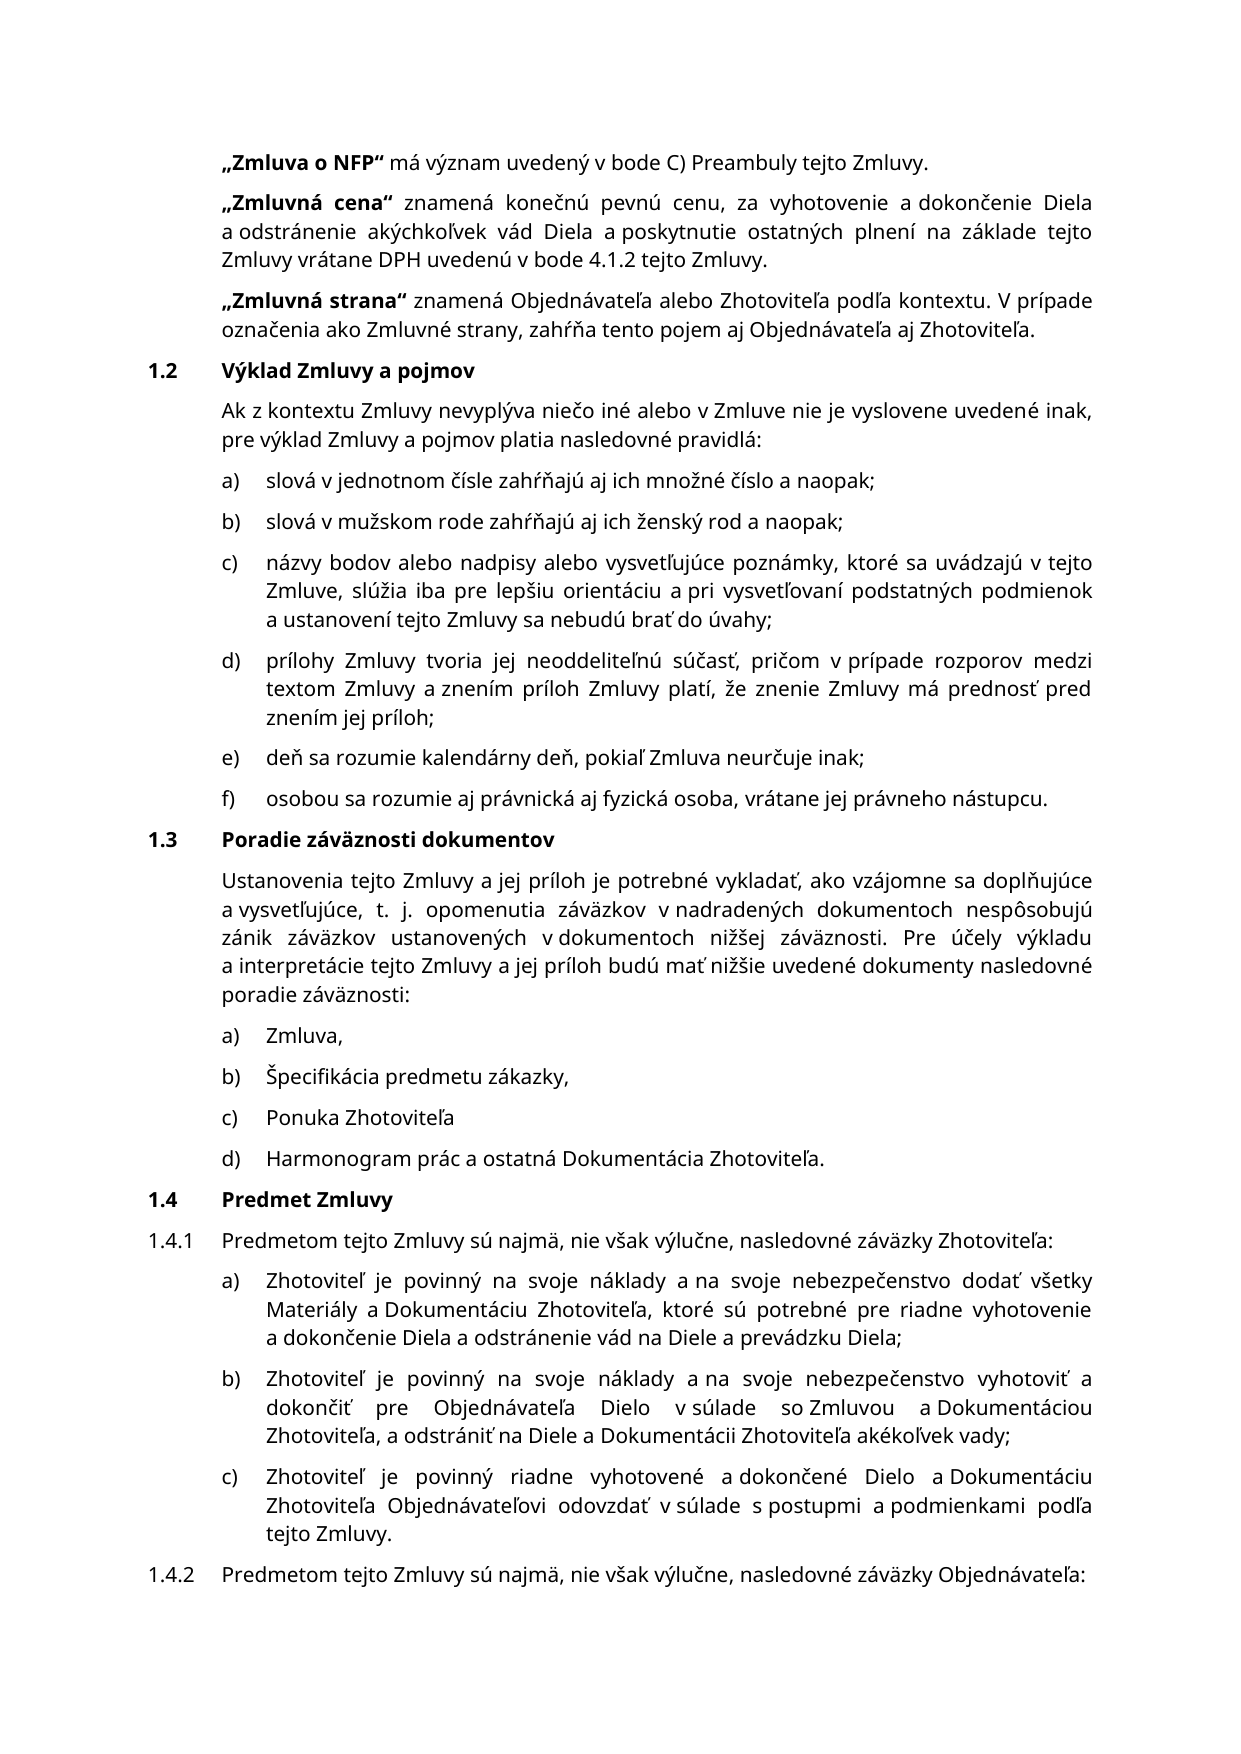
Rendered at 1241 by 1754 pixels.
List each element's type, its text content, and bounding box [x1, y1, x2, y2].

list deň sa rozumie kalendárny deň, pokiaľ Zmluva neurčuje inak; [221, 743, 1093, 772]
list Ponuka Zhotoviteľa [221, 1103, 1093, 1131]
list prílohy Zmluvy tvoria jej neoddeliteľnú súčasť, pričom v prípade rozporov medzi textom Zmluvy a znením príloh Zmluvy platí, že znenie Zmluvy má prednosť pred znením jej príloh; [221, 646, 1093, 731]
list Zhotoviteľ je povinný na svoje náklady a na svoje nebezpečenstvo dodať všetky Materiály a Dokumentáciu Zhotoviteľa, ktoré sú potrebné pre riadne vyhotovenie a dokončenie Diela a odstránenie vád na Diele a prevádzku Diela; [221, 1267, 1093, 1352]
list Zmluva, [221, 1021, 1093, 1049]
list Poradie záväznosti dokumentov [148, 825, 1093, 854]
list Predmetom tejto Zmluvy sú najmä, nie však výlučne, nasledovné záväzky Zhotoviteľa: [148, 1226, 1093, 1254]
list slová v mužskom rode zahŕňajú aj ich ženský rod a naopak; [221, 507, 1093, 535]
list Ak z kontextu Zmluvy nevyplýva niečo iné alebo v Zmluve nie je vyslovene uvedené inak, pre výklad Zmluvy a pojmov platia nasledovné pravidlá: [221, 397, 1093, 453]
list „Zmluvná cena“ znamená konečnú pevnú cenu, za vyhotovenie a dokončenie Diela a odstránenie akýchkoľvek vád Diela a poskytnutie ostatných plnení na základe tejto Zmluvy vrátane DPH uvedenú v bode 4.1.2 tejto Zmluvy. [221, 188, 1093, 274]
list Predmetom tejto Zmluvy sú najmä, nie však výlučne, nasledovné záväzky Objednávateľa: [148, 1560, 1093, 1588]
list slová v jednotnom čísle zahŕňajú aj ich množné číslo a naopak; [221, 466, 1093, 494]
list Špecifikácia predmetu zákazky, [221, 1062, 1093, 1090]
list „Zmluva o NFP“ má význam uvedený v bode C) Preambuly tejto Zmluvy. [221, 148, 1093, 176]
list Harmonogram prác a ostatná Dokumentácia Zhotoviteľa. [221, 1144, 1093, 1172]
list osobou sa rozumie aj právnická aj fyzická osoba, vrátane jej právneho nástupcu. [221, 784, 1093, 813]
list „Zmluvná strana“ znamená Objednávateľa alebo Zhotoviteľa podľa kontextu. V prípade označenia ako Zmluvné strany, zahŕňa tento pojem aj Objednávateľa aj Zhotoviteľa. [221, 286, 1093, 343]
list Predmet Zmluvy [148, 1185, 1093, 1213]
list Zhotoviteľ je povinný na svoje náklady a na svoje nebezpečenstvo vyhotoviť a dokončiť pre Objednávateľa Dielo v súlade so Zmluvou a Dokumentáciou Zhotoviteľa, a odstrániť na Diele a Dokumentácii Zhotoviteľa akékoľvek vady; [221, 1364, 1093, 1450]
list názvy bodov alebo nadpisy alebo vysvetľujúce poznámky, ktoré sa uvádzajú v tejto Zmluve, slúžia iba pre lepšiu orientáciu a pri vysvetľovaní podstatných podmienok a ustanovení tejto Zmluvy sa nebudú brať do úvahy; [221, 548, 1093, 633]
list Výklad Zmluvy a pojmov [148, 356, 1093, 384]
list Zhotoviteľ je povinný riadne vyhotovené a dokončené Dielo a Dokumentáciu Zhotoviteľa Objednávateľovi odovzdať v súlade s postupmi a podmienkami podľa tejto Zmluvy. [221, 1462, 1093, 1548]
text Ustanovenia tejto Zmluvy a jej príloh je potrebné vykladať, ako vzájomne sa doplňujúce a vysvetľujúce, t. j. opomenutia záväzkov v nadradených dokumentoch nespôsobujú zánik záväzkov ustanovených v dokumentoch nižšej záväznosti. Pre účely výkladu a interpretácie tejto Zmluvy a jej príloh budú mať nižšie uvedené dokumenty nasledovné poradie záväznosti: [221, 866, 1093, 1008]
